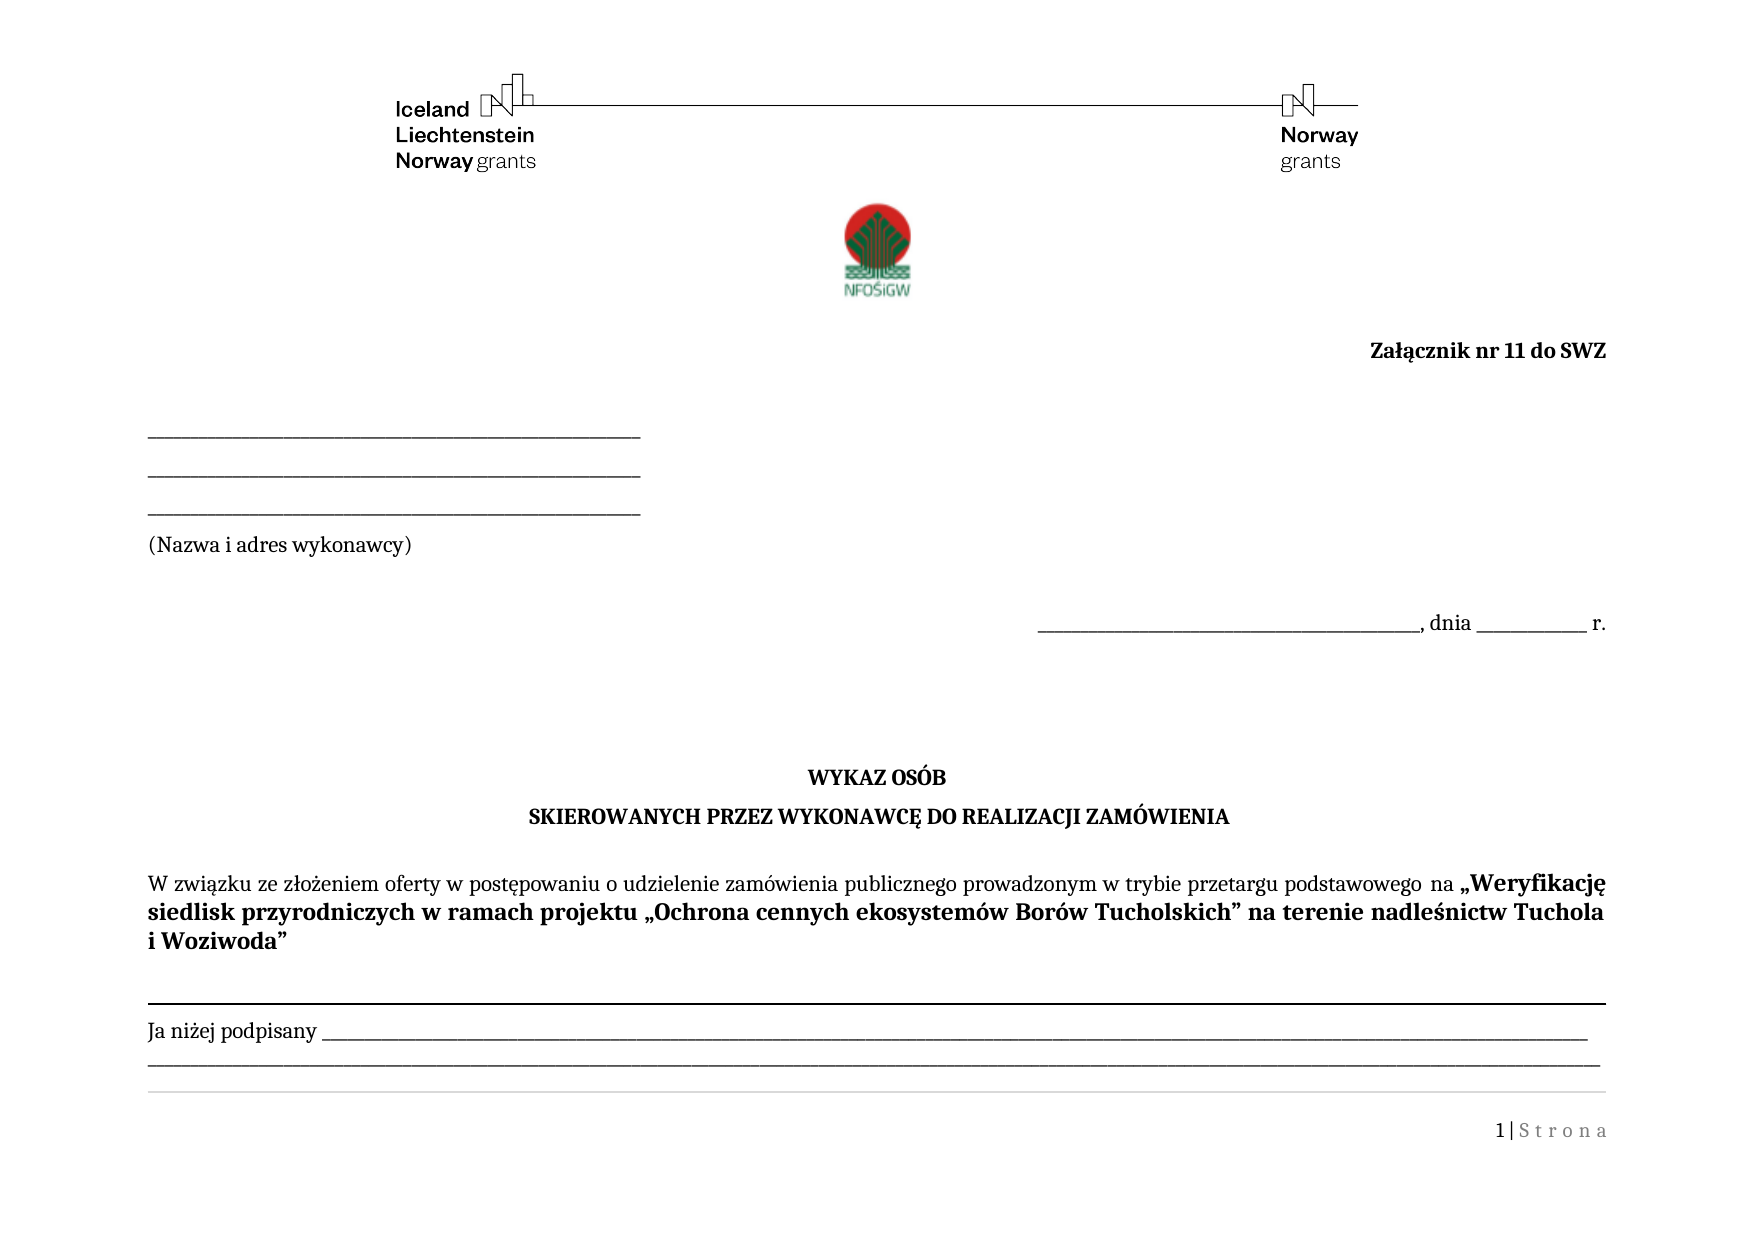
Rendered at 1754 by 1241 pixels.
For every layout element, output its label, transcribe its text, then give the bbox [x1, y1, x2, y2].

text Ja niżej podpisany _____________________________________________________________________________________________________________________________________________________ ___________________________________________________________________________________________________________________________________________________________________________ [148, 1018, 1606, 1070]
text WYKAZ OSÓB [148, 765, 1606, 792]
text W związku ze złożeniem oferty w postępowaniu o udzielenie zamówienia publicznego prowadzonym w trybie przetargu podstawowego na „Weryfikację siedlisk przyrodniczych w ramach projektu „Ochrona cennych ekosystemów Borów Tucholskich” na terenie nadleśnictw Tuchola i Woziwoda” [148, 869, 1606, 956]
text __________________________________________________________ [148, 493, 1606, 519]
text Załącznik nr 11 do SWZ [148, 338, 1606, 364]
text (Nazwa i adres wykonawcy) [148, 532, 1606, 558]
text _____________________________________________, dnia _____________ r. [148, 610, 1606, 636]
text __________________________________________________________ [148, 416, 1606, 442]
picture [395, 73, 1359, 173]
text __________________________________________________________ [148, 454, 1606, 481]
text SKIEROWANYCH PRZEZ WYKONAWCĘ DO REALIZACJI ZAMÓWIENIA [148, 804, 1606, 830]
